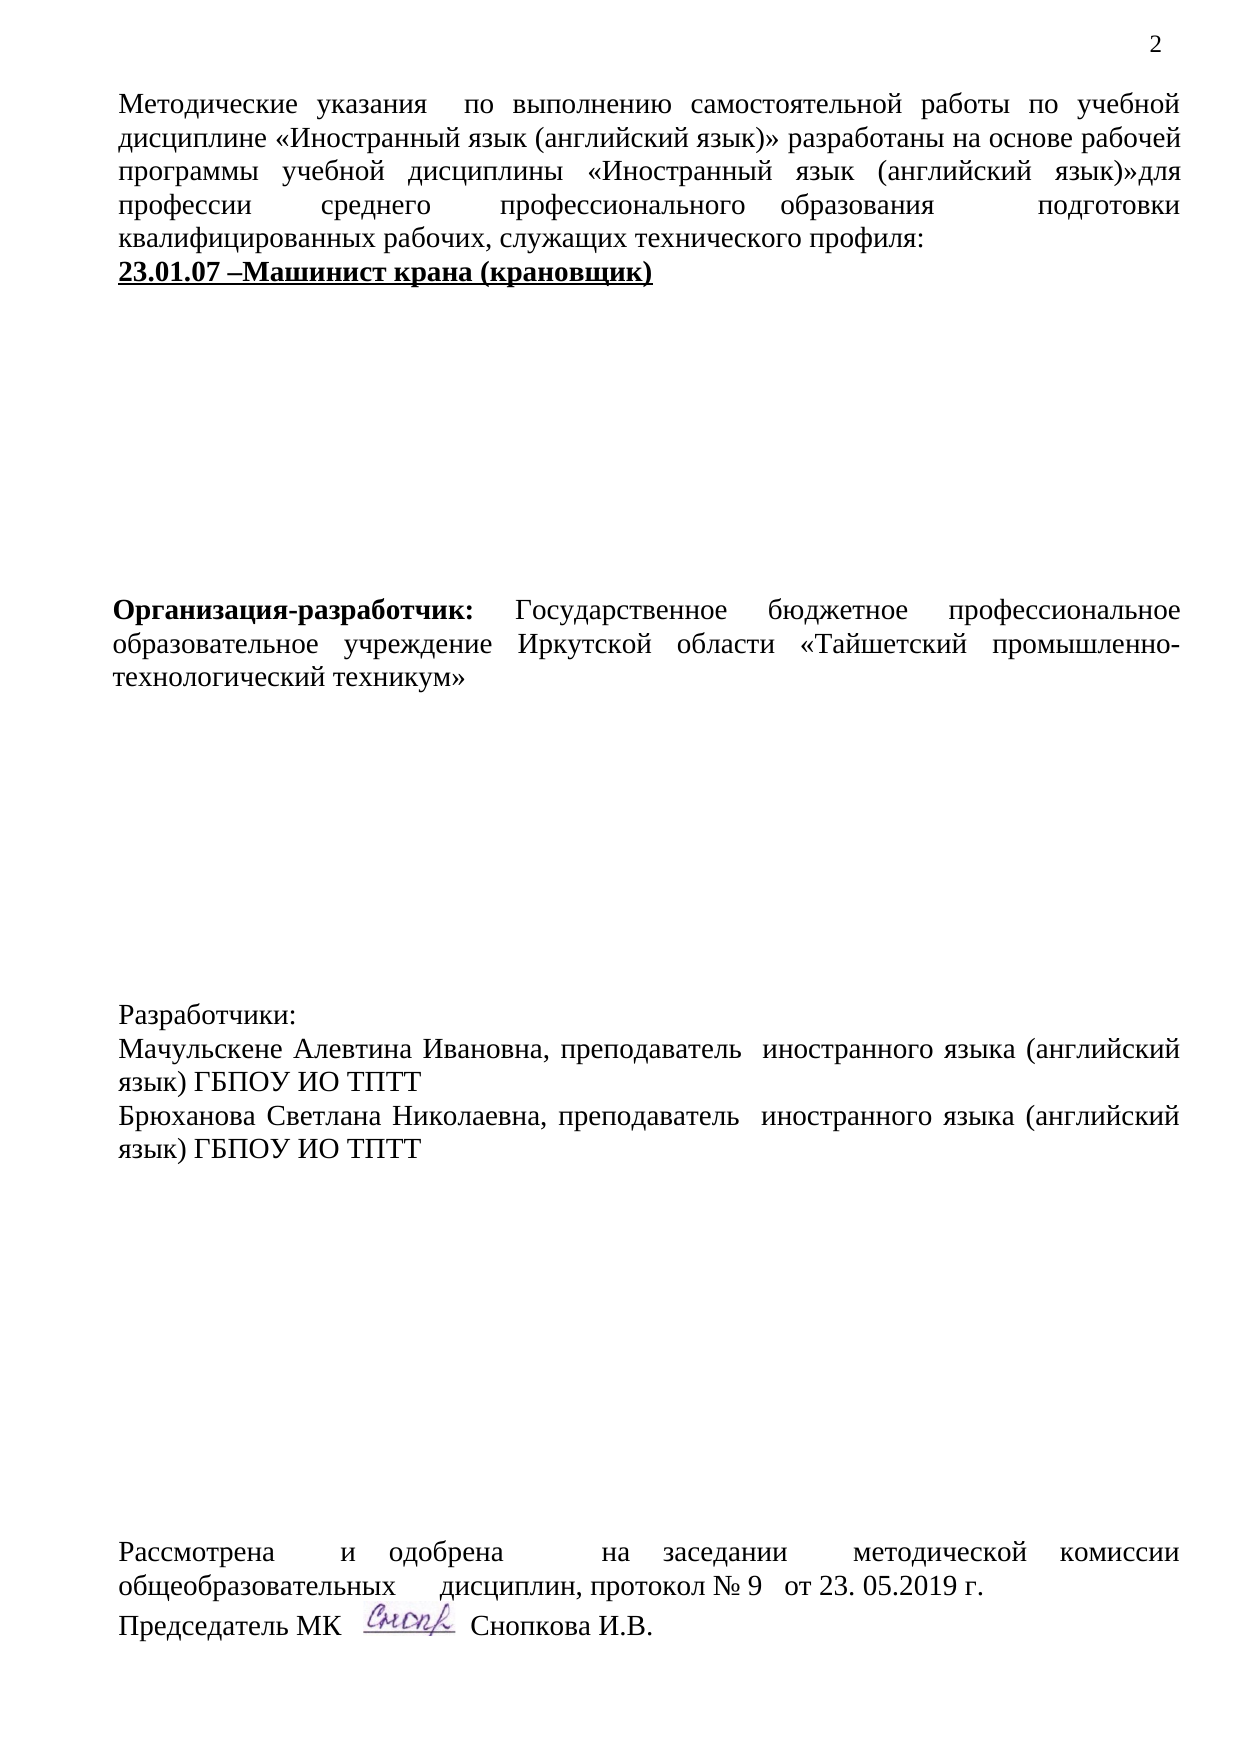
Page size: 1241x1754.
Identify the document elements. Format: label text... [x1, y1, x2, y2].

text Разработчики: [118, 997, 1181, 1031]
picture [363, 1601, 456, 1636]
text Организация-разработчик: Государственное бюджетное профессиональное образовательное учреждение Иркутской области «Тайшетский промышленно-технологический техникум» [112, 592, 1181, 693]
text 23.01.07 –Машинист крана (крановщик) [118, 254, 1181, 288]
text Брюханова Светлана Николаевна, преподаватель иностранного языка (английский язык) ГБПОУ ИО ТПТТ [118, 1098, 1181, 1165]
text Методические указания по выполнению самостоятельной работы по учебной дисциплине «Иностранный язык (английский язык)» разработаны на основе рабочей программы учебной дисциплины «Иностранный язык (английский язык)»для профессии среднего профессионального образования подготовки квалифицированных рабочих, служащих технического профиля: [118, 86, 1181, 254]
text Мачульскене Алевтина Ивановна, преподаватель иностранного языка (английский язык) ГБПОУ ИО ТПТТ [118, 1031, 1181, 1098]
text Председатель МК Снопкова И.В. [118, 1601, 1181, 1642]
text Рассмотрена и одобрена на заседании методической комиссии общеобразовательных дисциплин, протокол № 9 от 23. 05.2019 г. [118, 1534, 1181, 1601]
